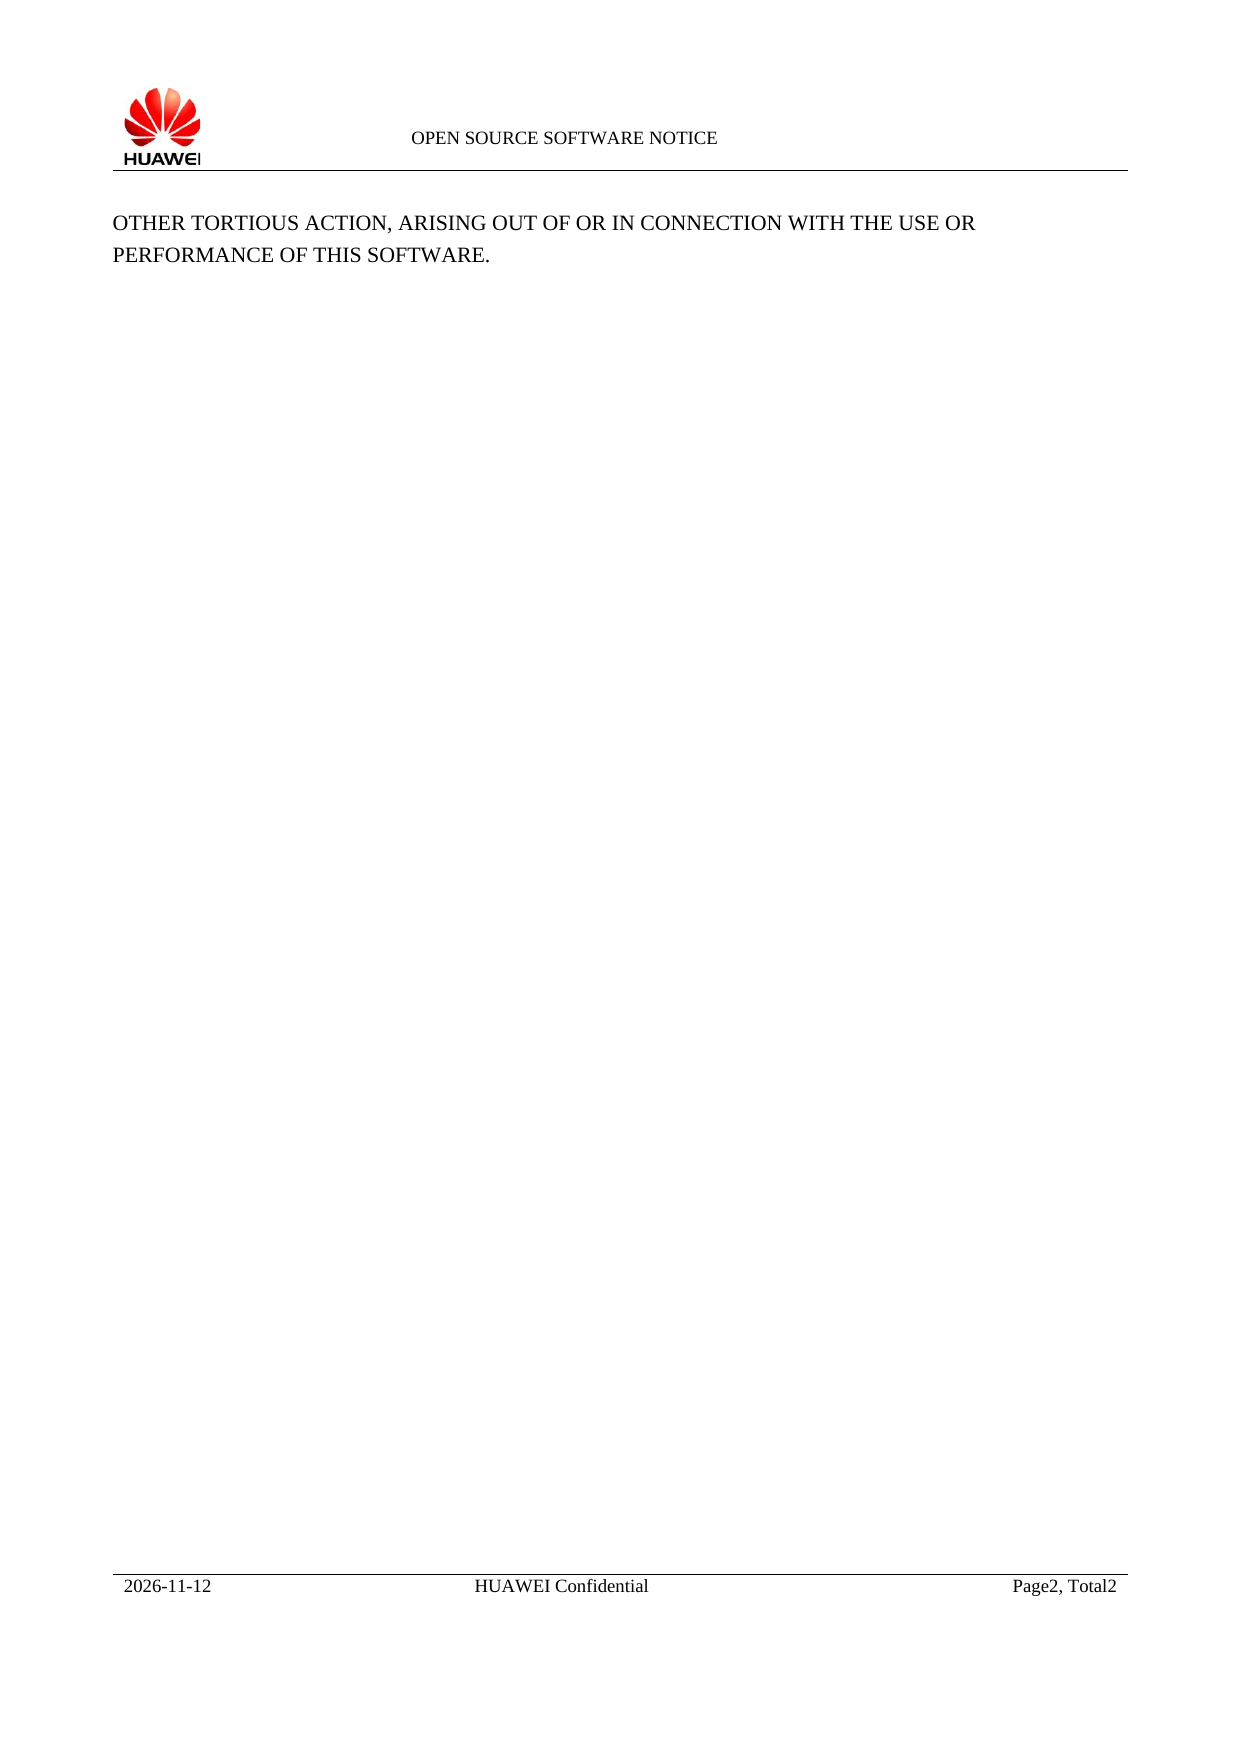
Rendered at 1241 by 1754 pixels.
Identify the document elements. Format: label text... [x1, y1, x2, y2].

picture [124, 88, 201, 165]
